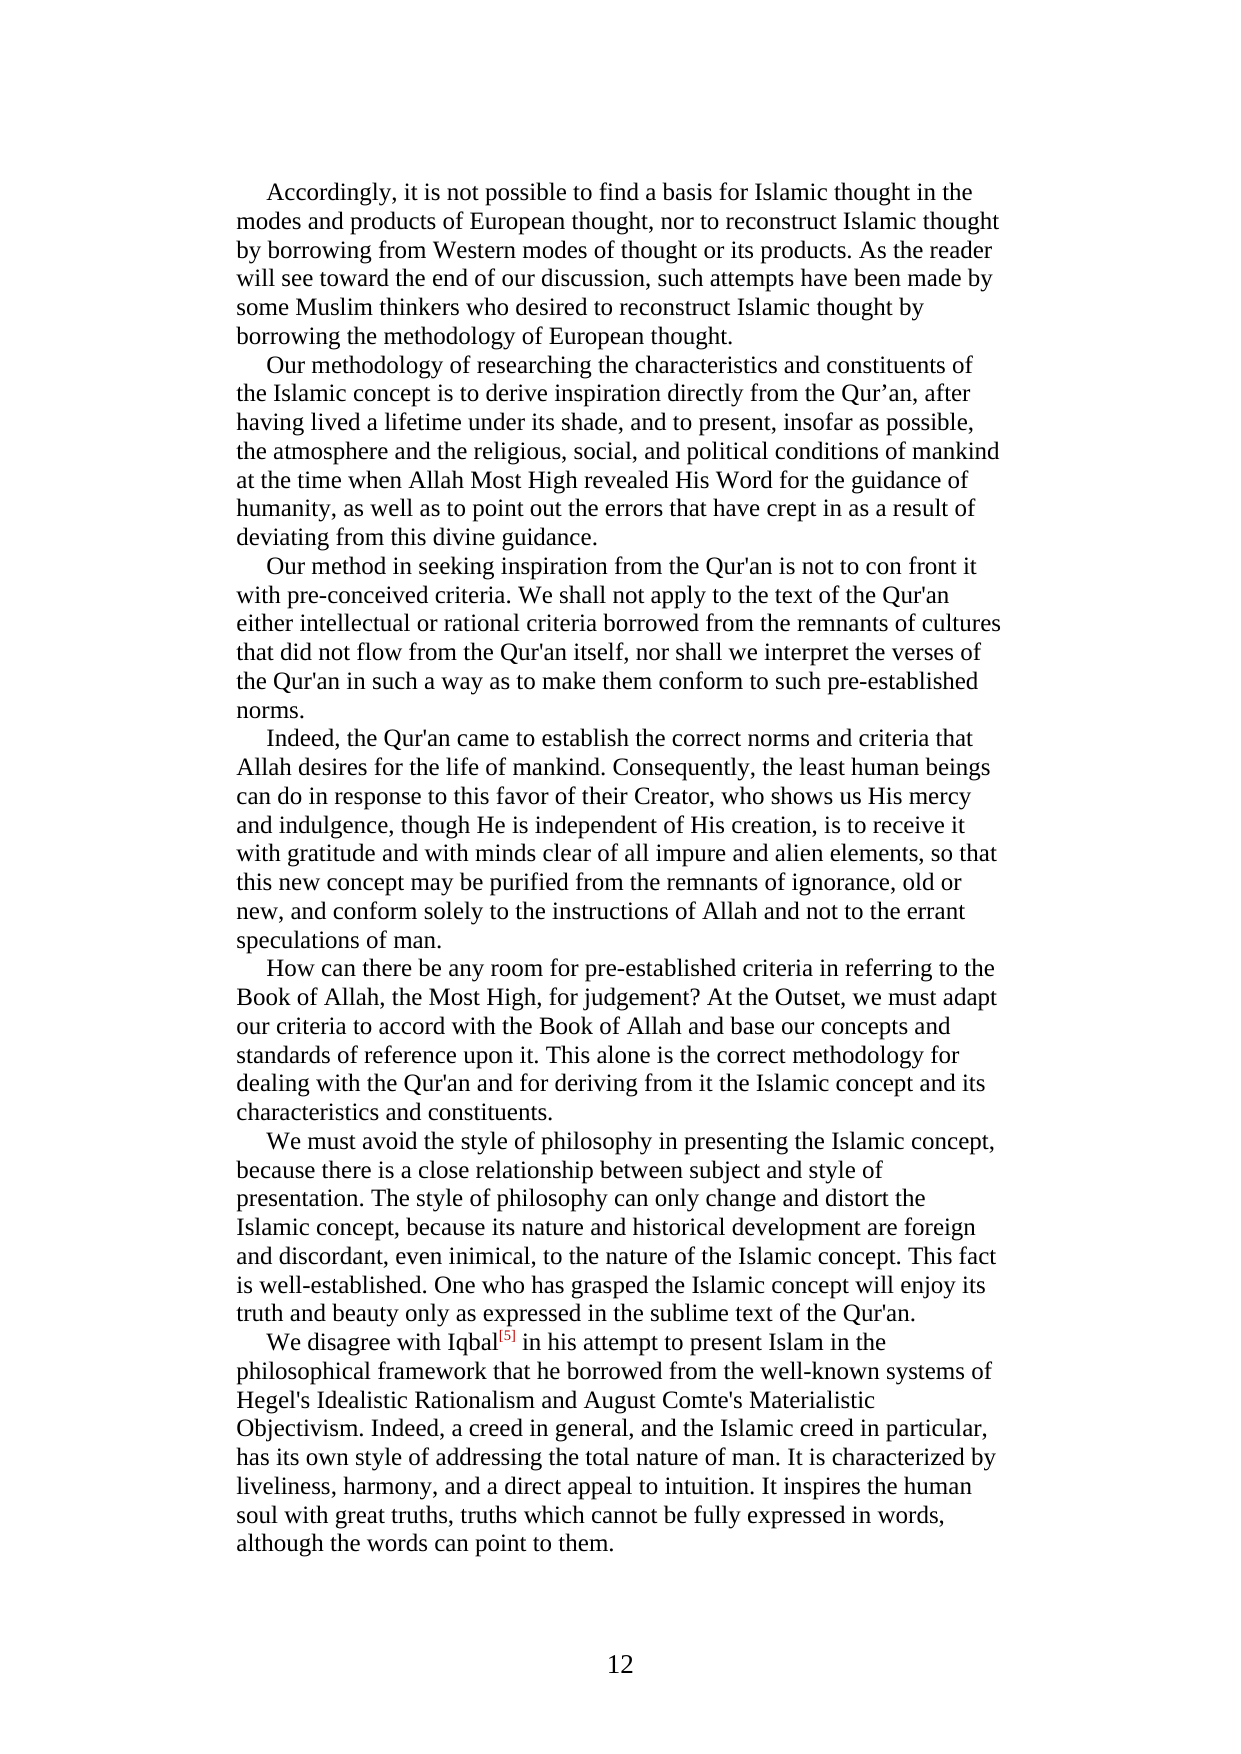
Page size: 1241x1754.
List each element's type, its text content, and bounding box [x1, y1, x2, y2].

text How can there be any room for pre-established criteria in referring to the Book of Allah, the Most High, for judgement? At the Outset, we must adapt our criteria to accord with the Book of Allah and base our concepts and standards of reference upon it. This alone is the correct methodology for dealing with the Qur'an and for deriving from it the Islamic concept and its characteristics and constituents. [236, 953, 1004, 1126]
text We must avoid the style of philosophy in presenting the Islamic concept, because there is a close relationship between subject and style of presentation. The style of philosophy can only change and distort the Islamic concept, because its nature and historical development are foreign and discordant, even inimical, to the nature of the Islamic concept. This fact is well-established. One who has grasped the Islamic concept will enjoy its truth and beauty only as expressed in the sublime text of the Qur'an. [236, 1126, 1004, 1327]
text Our method in seeking inspiration from the Qur'an is not to con­ front it with pre-conceived criteria. We shall not apply to the text of the Qur'an either intellectual or rational criteria borrowed from the remnants of cultures that did not flow from the Qur'an itself, nor shall we interpret the verses of the Qur'an in such a way as to make them conform to such pre-established norms. [236, 551, 1004, 723]
text Accordingly, it is not possible to find a basis for Islamic thought in the modes and products of European thought, nor to reconstruct Islamic thought by borrowing from Western modes of thought or its products. As the reader will see toward the end of our discussion, such attempts have been made by some Muslim thinkers who desired to reconstruct Islamic thought by borrowing the methodology of European thought. [236, 177, 1004, 350]
text We disagree with Iqbal[5] in his attempt to present Islam in the philosophical framework that he borrowed from the well-known systems of Hegel's Idealistic Rationalism and August Comte's Materialistic Objectivism. Indeed, a creed in general, and the Islamic creed in particular, has its own style of addressing the total nature of man. It is characterized by liveliness, harmony, and a direct appeal to intuition. It inspires the human soul with great truths, truths which cannot be fully expressed in words, although the words can point to them. [236, 1327, 1004, 1557]
text Our methodology of researching the characteristics and con­stituents of the Islamic concept is to derive inspiration directly from the Qur’an, after having lived a lifetime under its shade, and to present, insofar as possible, the atmosphere and the religious, social, and political conditions of mankind at the time when Allah Most High revealed His Word for the guidance of humanity, as well as to point out the errors that have crept in as a result of deviating from this divine guidance. [236, 350, 1004, 551]
text Indeed, the Qur'an came to establish the correct norms and criteria that Allah desires for the life of mankind. Consequently, the least human beings can do in response to this favor of their Creator, who shows us His mercy and indulgence, though He is independent of His creation, is to receive it with gratitude and with minds clear of all impure and alien elements, so that this new concept may be purified from the remnants of ignorance, old or new, and conform solely to the instructions of Allah and not to the errant speculations of man. [236, 723, 1004, 953]
